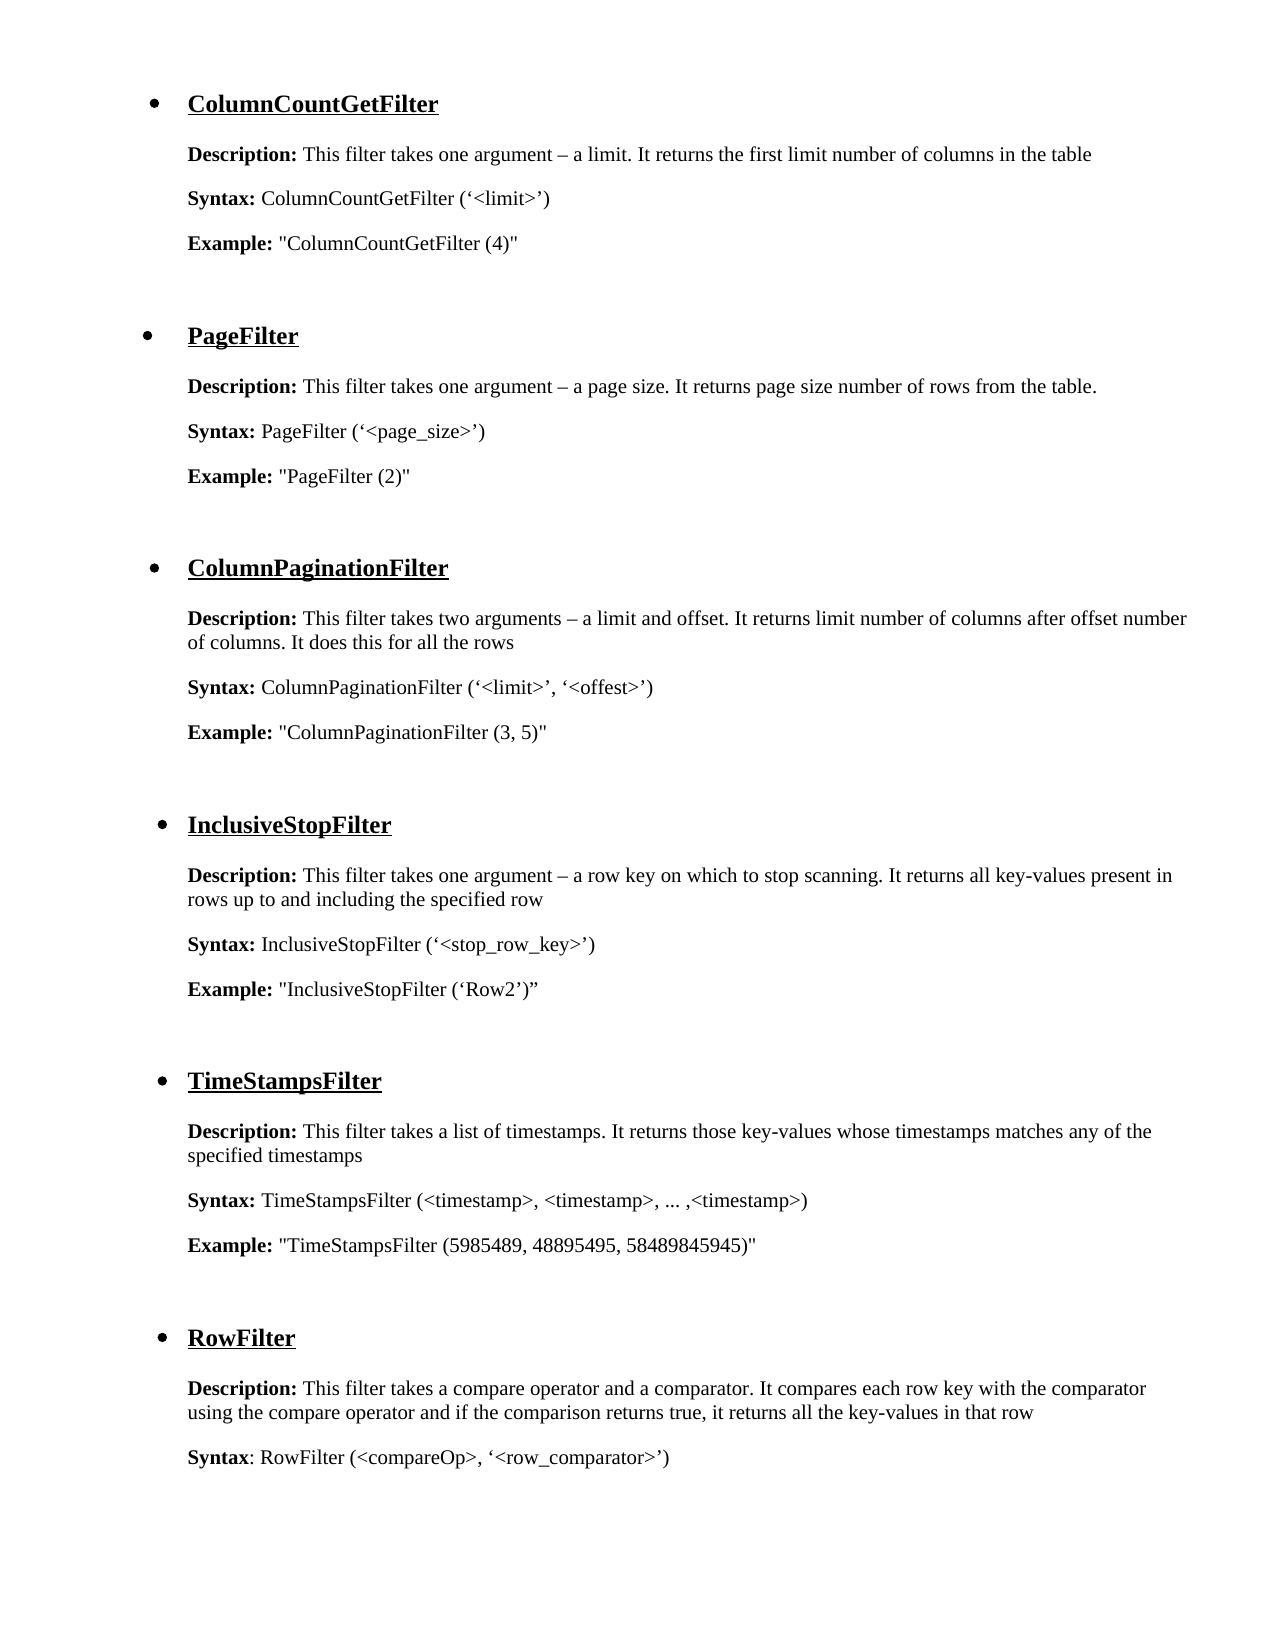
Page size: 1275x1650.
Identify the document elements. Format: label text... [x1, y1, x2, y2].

list Description: This filter takes one argument – a page size. It returns page size number of rows from the table. [187, 374, 1196, 398]
list ColumnCountGetFilter [150, 89, 1196, 117]
list InclusiveStopFilter [158, 810, 1196, 839]
list Description: This filter takes one argument – a limit. It returns the first limit number of columns in the table [187, 141, 1196, 166]
text Syntax: ColumnPaginationFilter (‘<limit>’, ‘<offest>’) [187, 675, 1196, 699]
text Example: "TimeStampsFilter (5985489, 48895495, 58489845945)" [187, 1233, 1196, 1257]
text Example: "ColumnCountGetFilter (4)" [187, 231, 1196, 255]
list PageFilter [143, 321, 1196, 350]
list Description: This filter takes a list of timestamps. It returns those key-values whose timestamps matches any of the specified timestamps [187, 1119, 1196, 1167]
text Syntax: TimeStampsFilter (<timestamp>, <timestamp>, ... ,<timestamp>) [187, 1188, 1196, 1212]
list Description: This filter takes one argument – a row key on which to stop scanning. It returns all key-values present in rows up to and including the specified row [187, 863, 1196, 911]
text Syntax: ColumnCountGetFilter (‘<limit>’) [187, 186, 1196, 210]
text Example: "ColumnPaginationFilter (3, 5)" [187, 720, 1196, 744]
list TimeStampsFilter [158, 1066, 1196, 1095]
text Syntax: PageFilter (‘<page_size>’) [187, 419, 1196, 443]
list Description: This filter takes two arguments – a limit and offset. It returns limit number of columns after offset number of columns. It does this for all the rows [187, 606, 1196, 654]
list Description: This filter takes a compare operator and a comparator. It compares each row key with the comparator using the compare operator and if the comparison returns true, it returns all the key-values in that row [187, 1376, 1196, 1424]
list RowFilter [158, 1323, 1196, 1352]
text Example: "PageFilter (2)" [187, 464, 1196, 488]
list ColumnPaginationFilter [150, 553, 1196, 582]
text Example: "InclusiveStopFilter (‘Row2’)” [187, 977, 1196, 1001]
text Syntax: InclusiveStopFilter (‘<stop_row_key>’) [187, 932, 1196, 956]
text Syntax: RowFilter (<compareOp>, ‘<row_comparator>’) [187, 1444, 1196, 1469]
